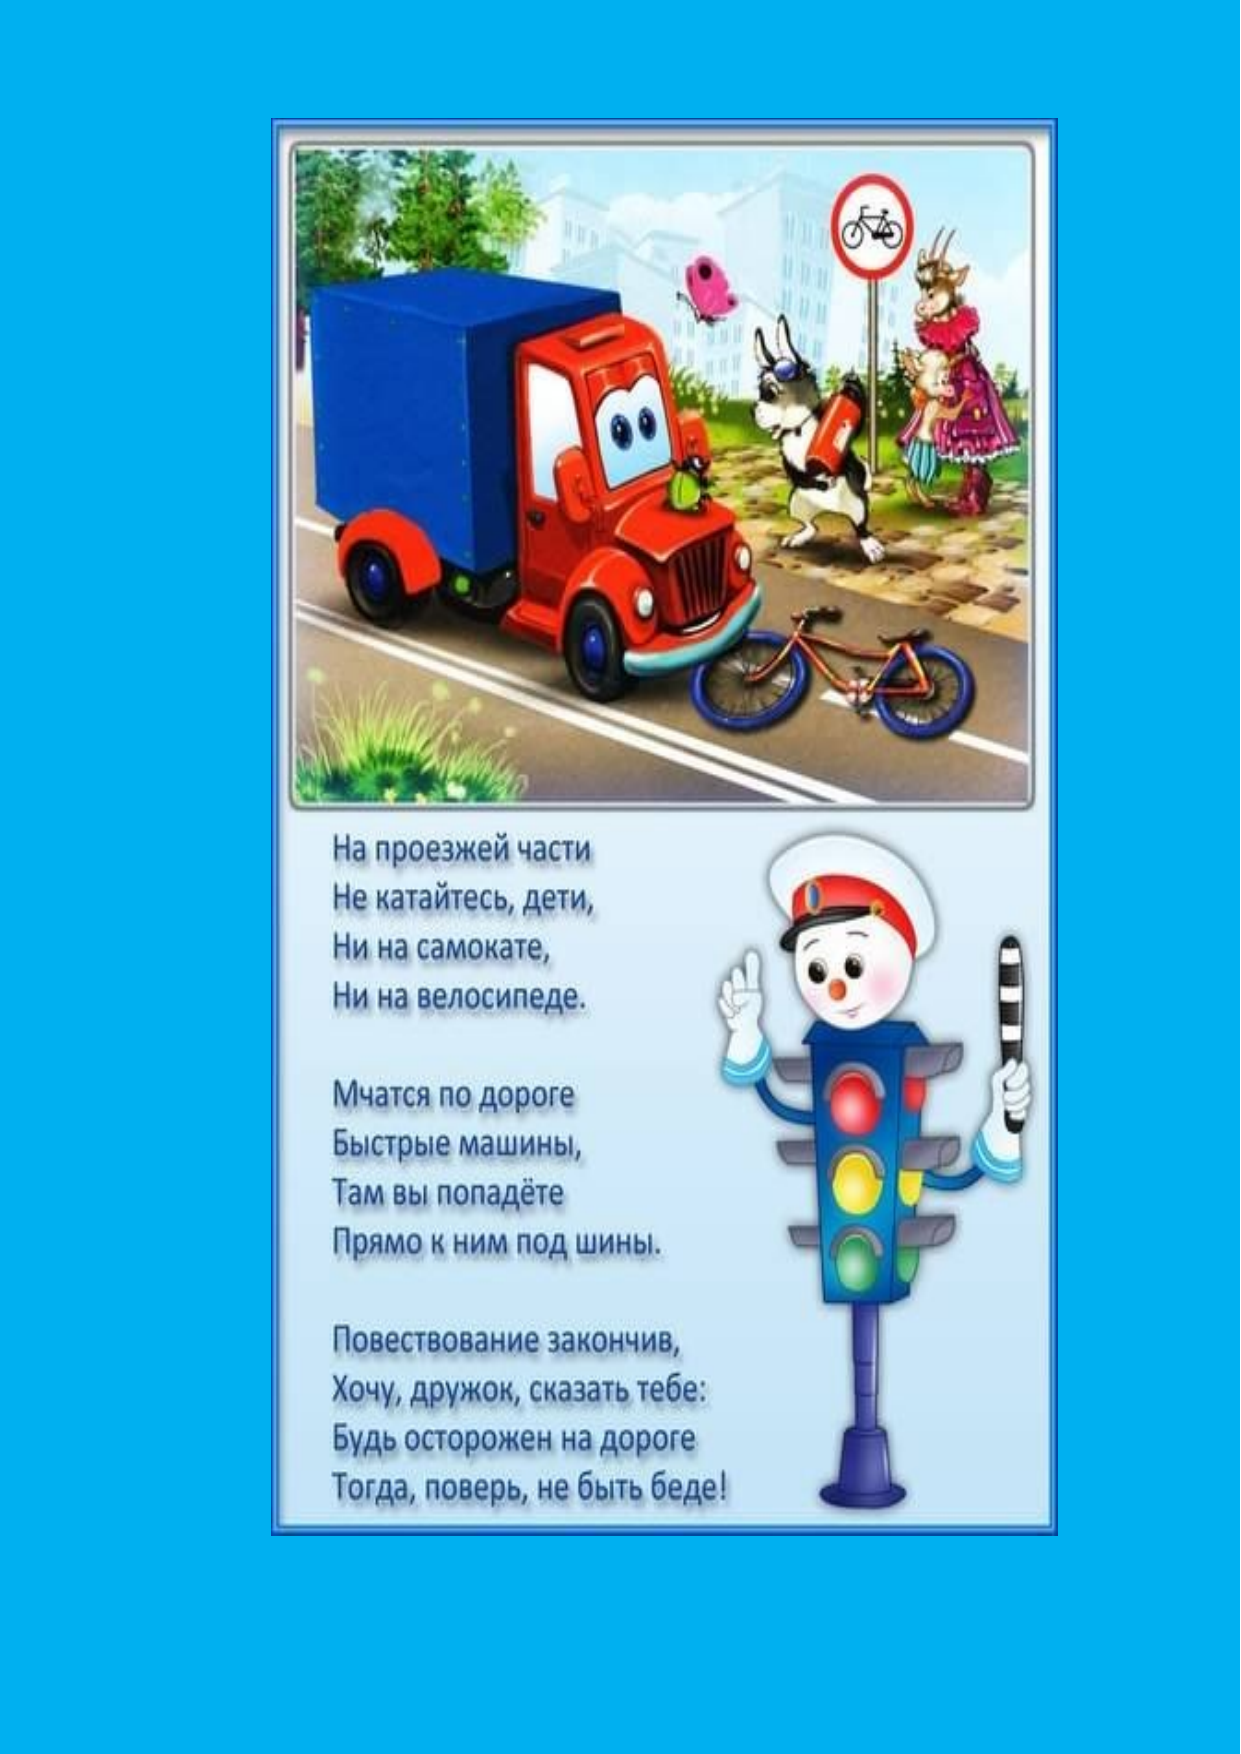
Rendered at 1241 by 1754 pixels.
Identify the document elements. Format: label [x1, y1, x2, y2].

picture [272, 119, 1057, 1535]
